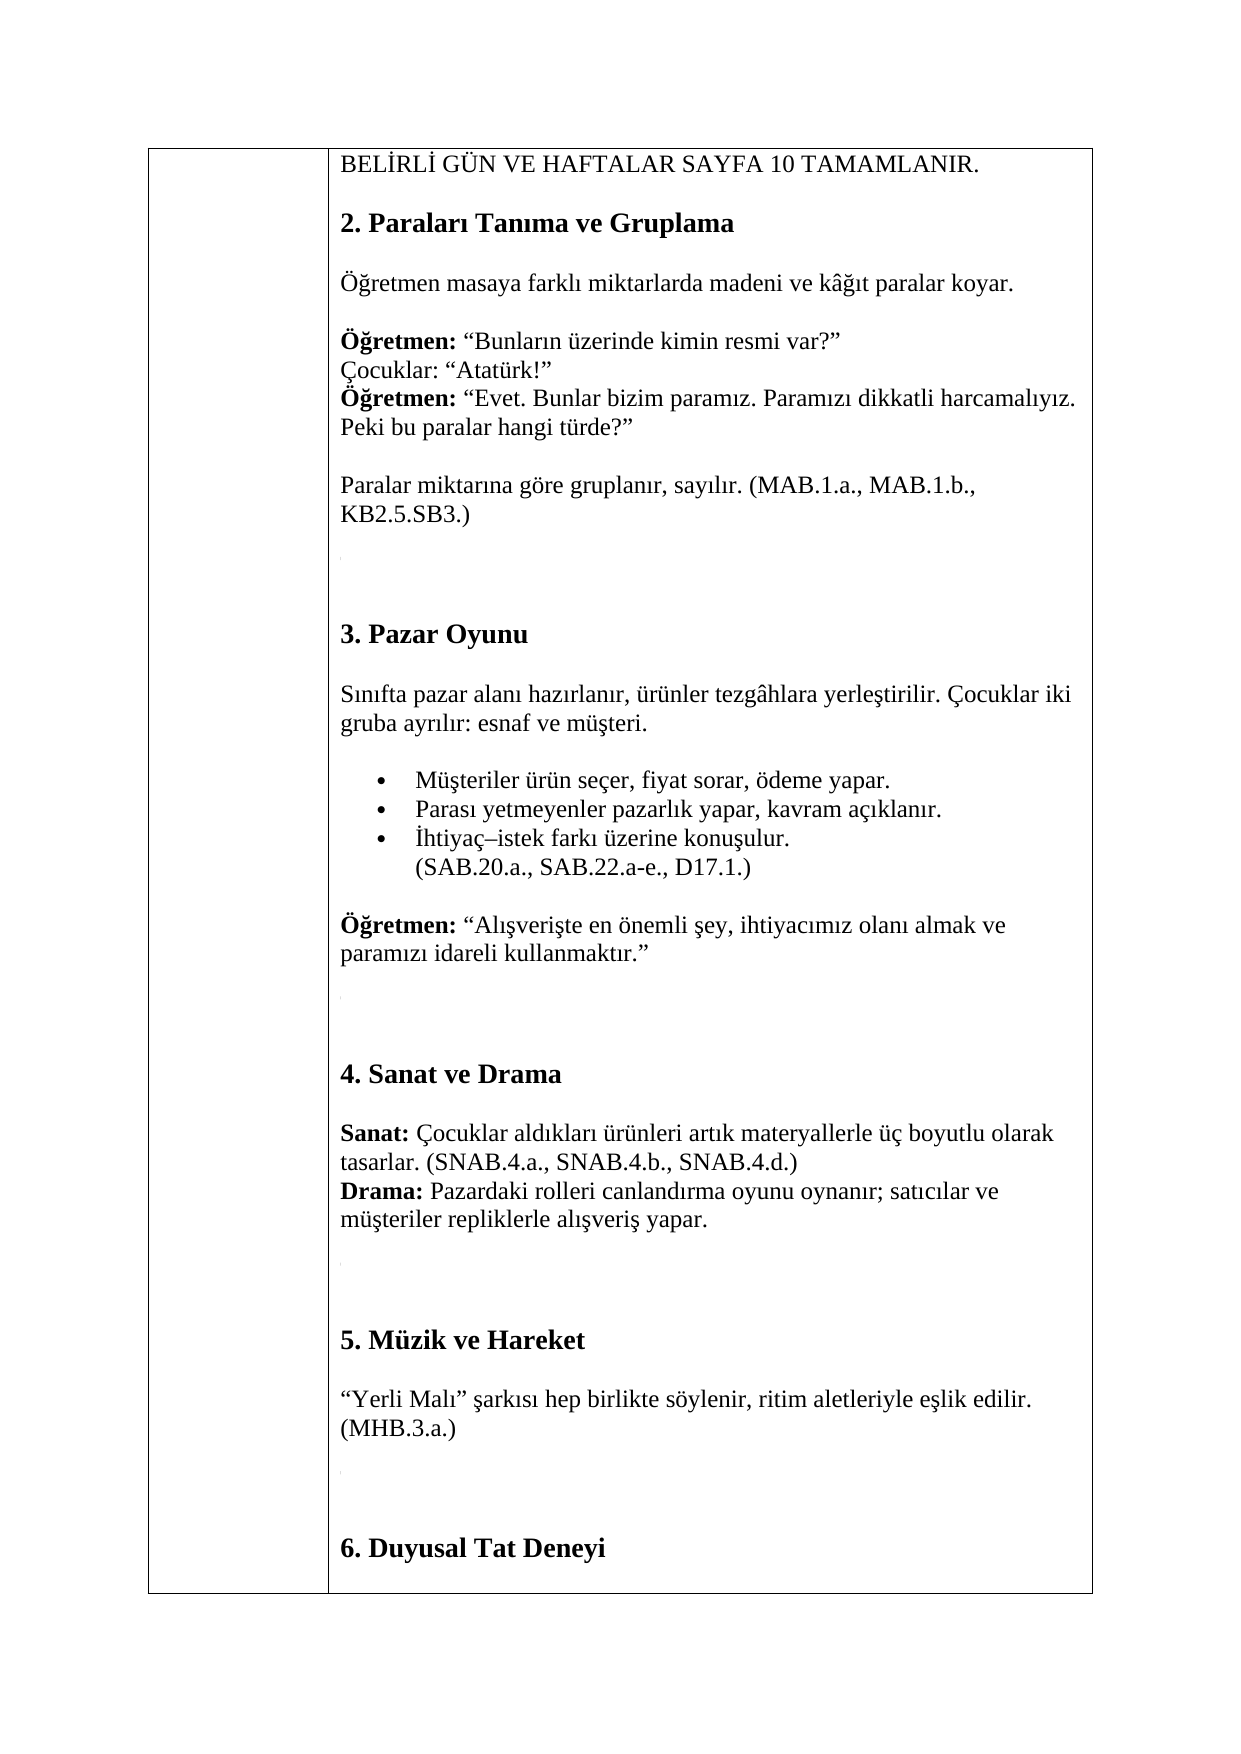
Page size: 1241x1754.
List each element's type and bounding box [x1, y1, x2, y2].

table_cell [149, 149, 328, 1593]
table_cell [329, 149, 1092, 1593]
